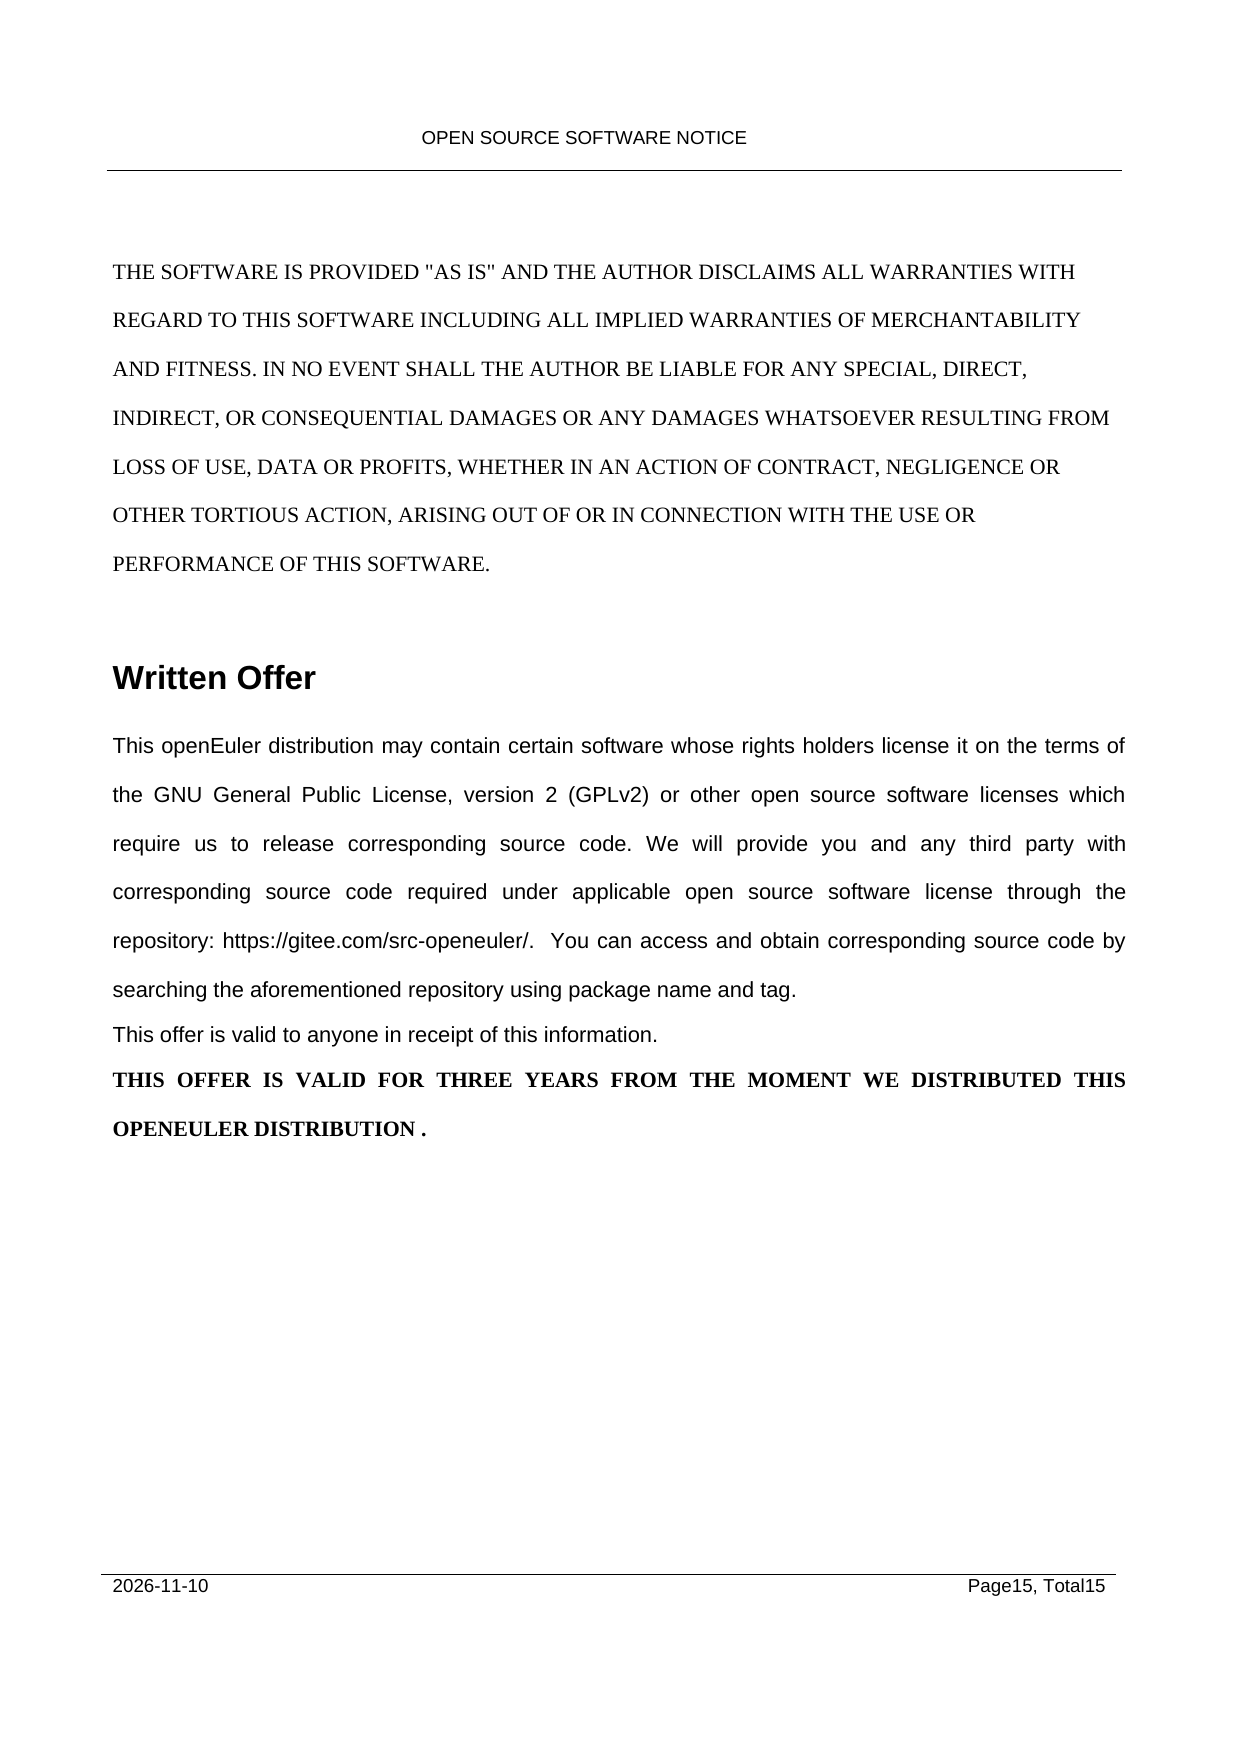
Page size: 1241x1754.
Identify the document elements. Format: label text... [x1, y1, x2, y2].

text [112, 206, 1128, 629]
text Written Offer [112, 645, 1128, 710]
text This offer is valid to anyone in receipt of this information. [112, 1018, 1128, 1051]
text This openEuler distribution may contain certain software whose rights holders license it on the terms of the GNU General Public License, version 2 (GPLv2) or other open source software licenses which require us to release corresponding source code. We will provide you and any third party with corresponding source code required under applicable open source software license through the repository: https://gitee.com/src-openeuler/. You can access and obtain corresponding source code by searching the aforementioned repository using package name and tag. [112, 729, 1128, 1006]
text THIS OFFER IS VALID FOR THREE YEARS FROM THE MOMENT WE DISTRIBUTED THIS OPENEULER DISTRIBUTION . [112, 1063, 1128, 1144]
